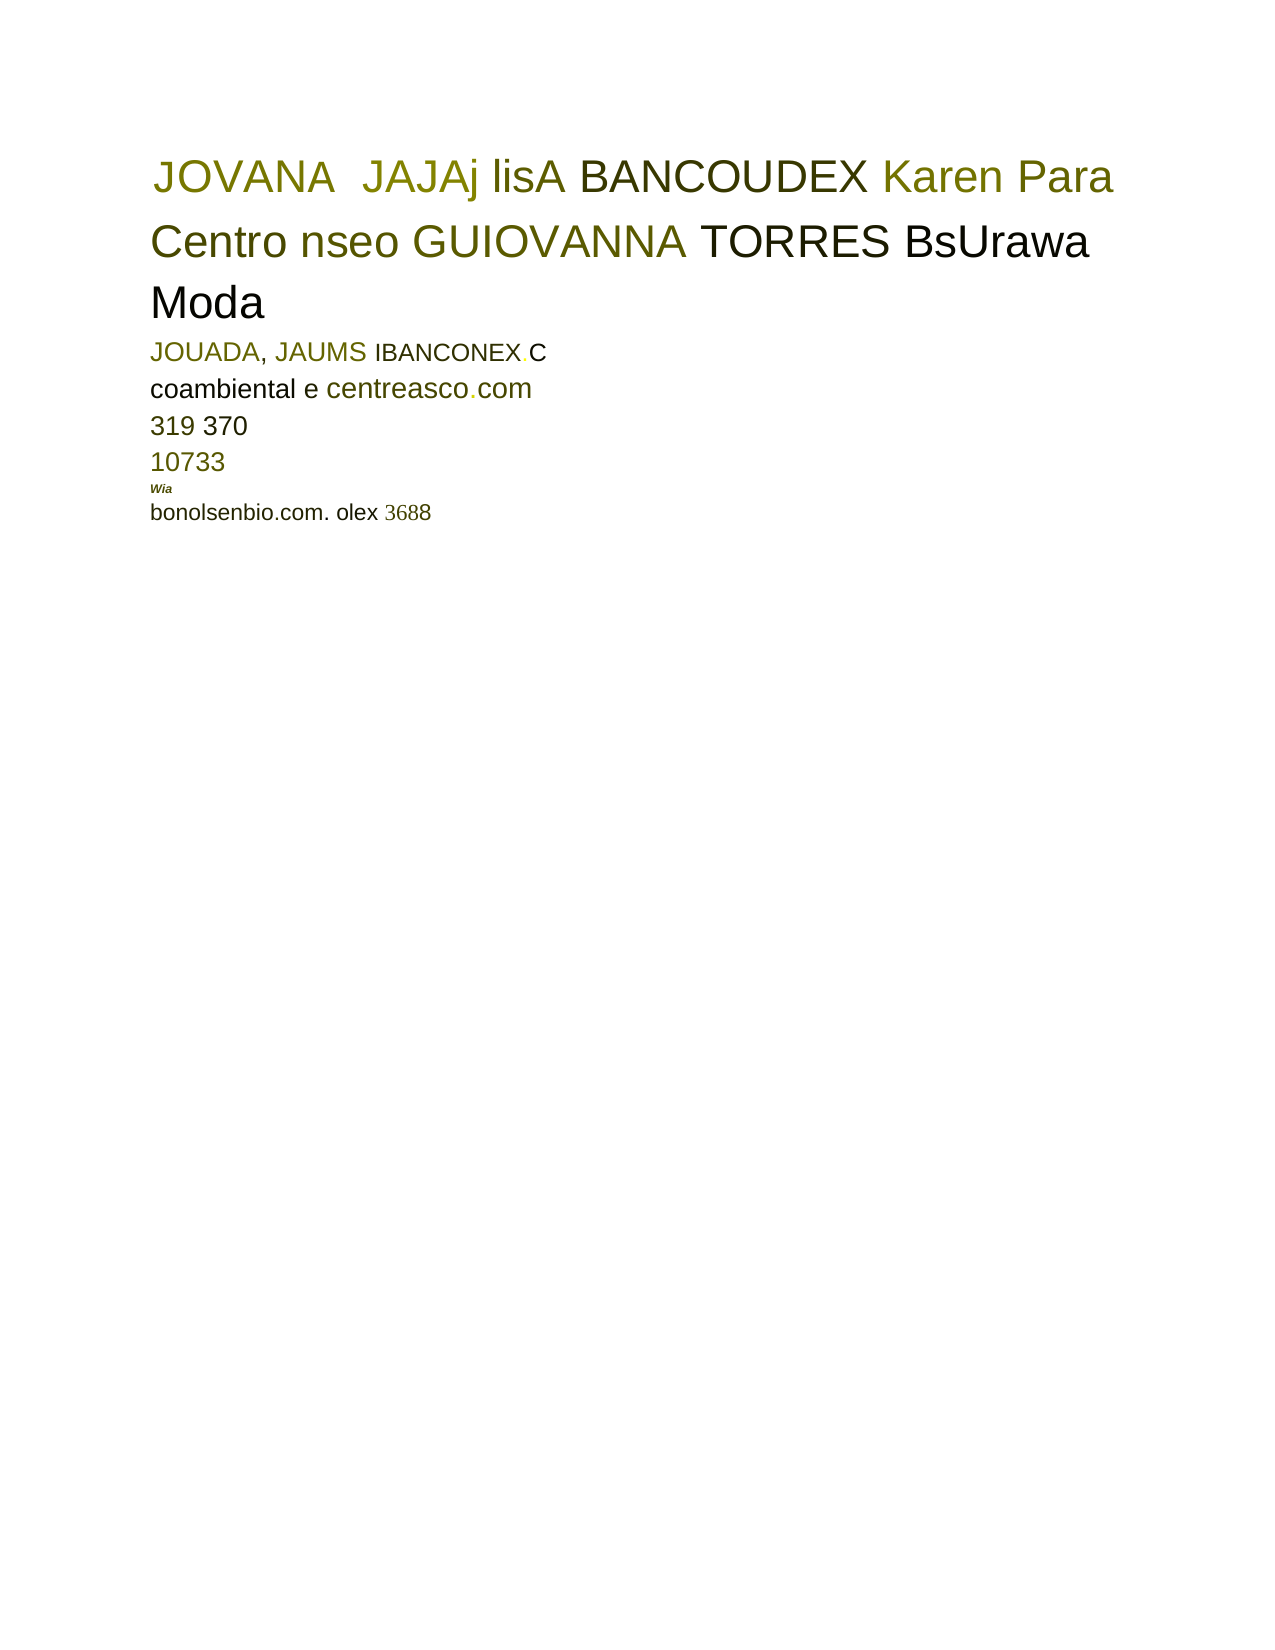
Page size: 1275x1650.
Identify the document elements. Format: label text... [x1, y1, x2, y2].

text Wia [150, 482, 1125, 496]
text JOVANA JAJAj lisA BANCOUDEX Karen Para Centro nseo GUIOVANNA TORRES BsUrawa Moda [150, 150, 1125, 328]
text JOUADA, JAUMS IBANCONEX.C [150, 336, 1125, 367]
text 319 370 [150, 410, 1125, 441]
text 10733 [150, 446, 1125, 477]
text bonolsenbio.com. olex 3688 [150, 498, 1125, 525]
text coambiental e centreasco.com [150, 372, 1125, 405]
